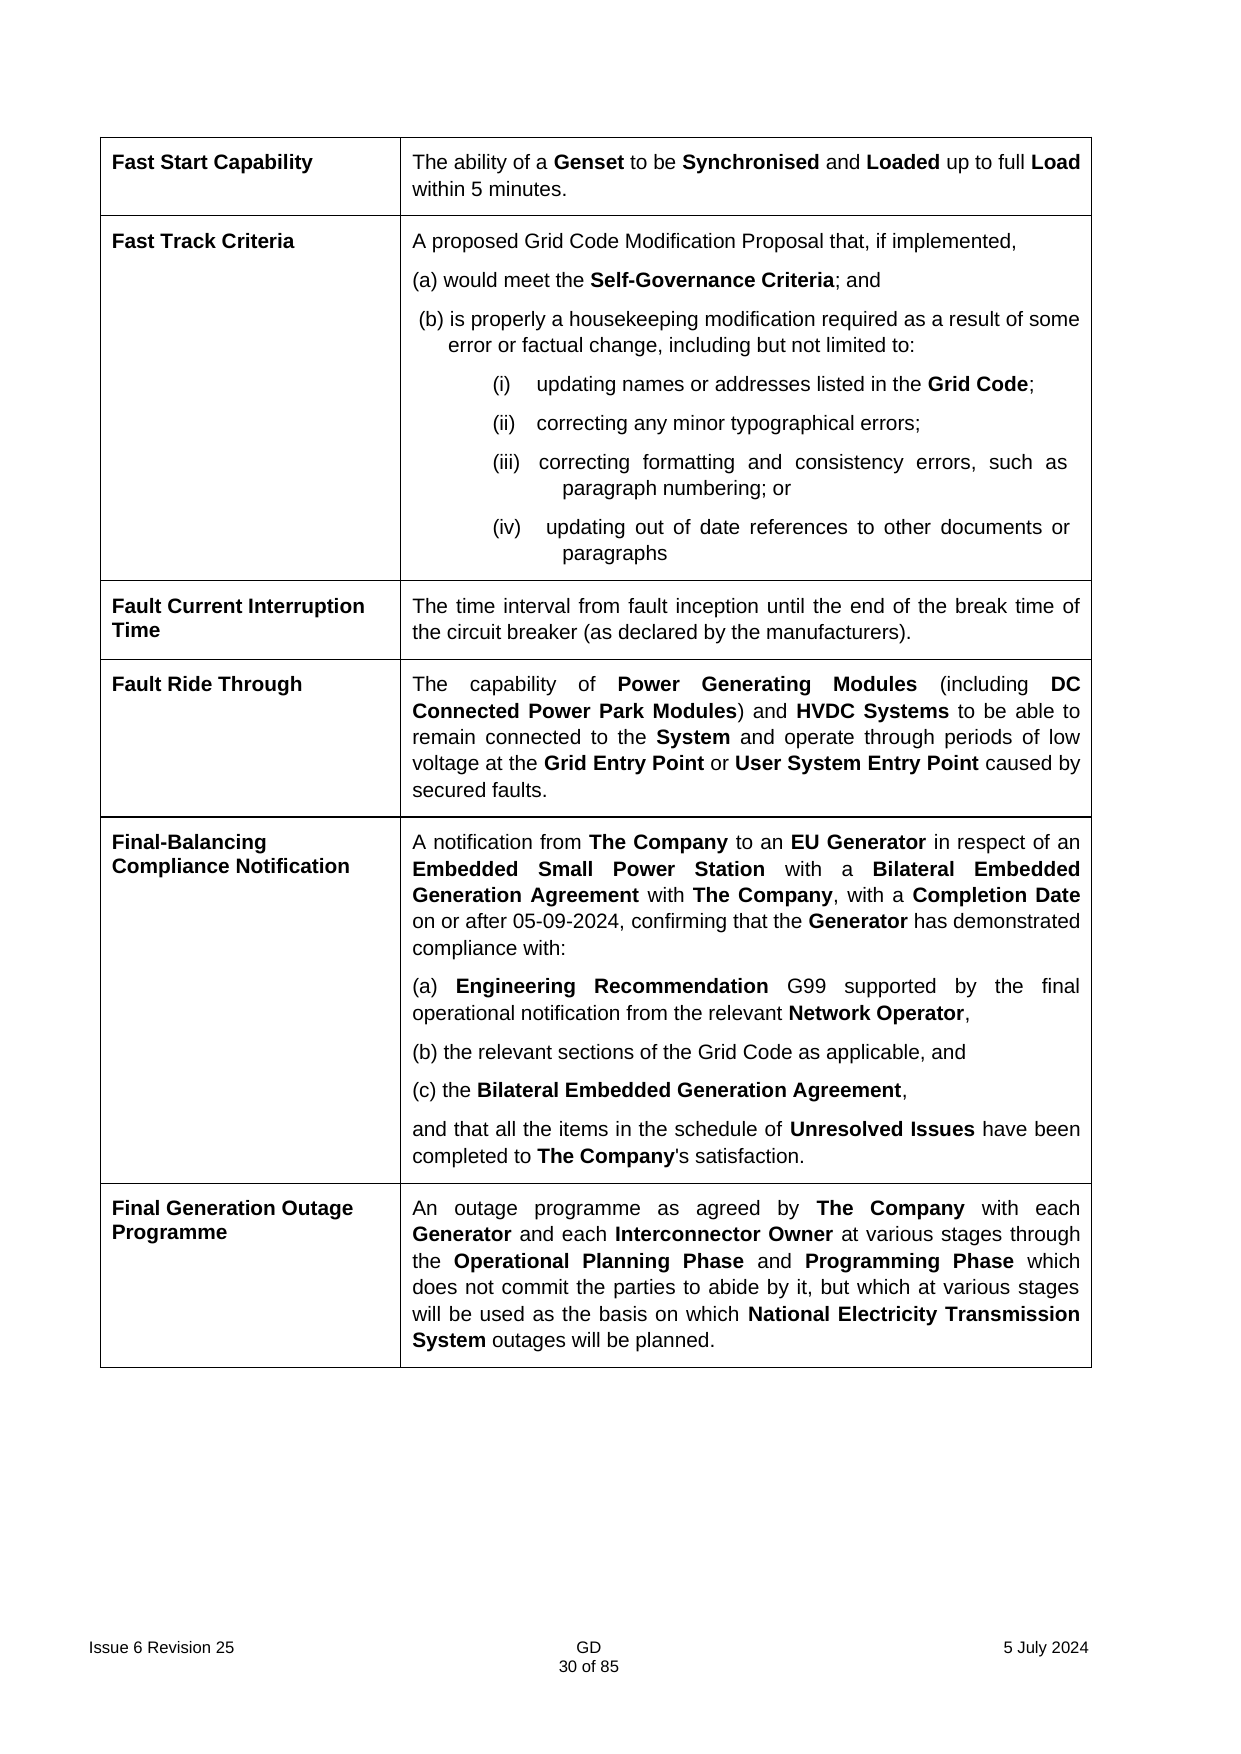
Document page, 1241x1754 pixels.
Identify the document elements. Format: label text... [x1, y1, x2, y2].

table_cell An outage programme as agreed by The Company with each Generator and each Interconnector Owner at various stages through the Operational Planning Phase and Programming Phase which does not commit the parties to abide by it, but which at various stages will be used as the basis on which National Electricity Transmission System outages will be planned. [401, 1184, 1091, 1367]
table_cell The ability of a Genset to be Synchronised and Loaded up to full Load within 5 minutes. [401, 138, 1091, 215]
table_cell Fast Track Criteria [101, 216, 400, 580]
table_cell The capability of Power Generating Modules (including DC Connected Power Park Modules) and HVDC Systems to be able to remain connected to the System and operate through periods of low voltage at the Grid Entry Point or User System Entry Point caused by secured faults. [401, 660, 1091, 816]
table_cell Fault Current Interruption Time [101, 581, 400, 659]
table_cell The time interval from fault inception until the end of the break time of the circuit breaker (as declared by the manufacturers). [401, 581, 1091, 659]
table_cell Final Generation Outage Programme [101, 1184, 400, 1367]
table_cell Fault Ride Through [101, 660, 400, 816]
table_cell Final-Balancing Compliance Notification [101, 818, 400, 1182]
table_cell A notification from The Company to an EU Generator in respect of an Embedded Small Power Station with a Bilateral Embedded Generation Agreement with The Company, with a Completion Date on or after 05-09-2024, confirming that the Generator has demonstrated compliance with: (a) Engineering Recommendation G99 supported by the final operational notification from the relevant Network Operator, (b) the relevant sections of the Grid Code as applicable, and (c) the Bilateral Embedded Generation Agreement, and that all the items in the schedule of Unresolved Issues have been completed to The Company's satisfaction. [401, 818, 1091, 1182]
table_cell Fast Start Capability [101, 138, 400, 215]
table_cell A proposed Grid Code Modification Proposal that, if implemented, (a) would meet the Self-Governance Criteria; and (b) is properly a housekeeping modification required as a result of some error or factual change, including but not limited to: (i) updating names or addresses listed in the Grid Code; (ii) correcting any minor typographical errors; (iii) correcting formatting and consistency errors, such as paragraph numbering; or (iv) updating out of date references to other documents or paragraphs [401, 216, 1091, 580]
